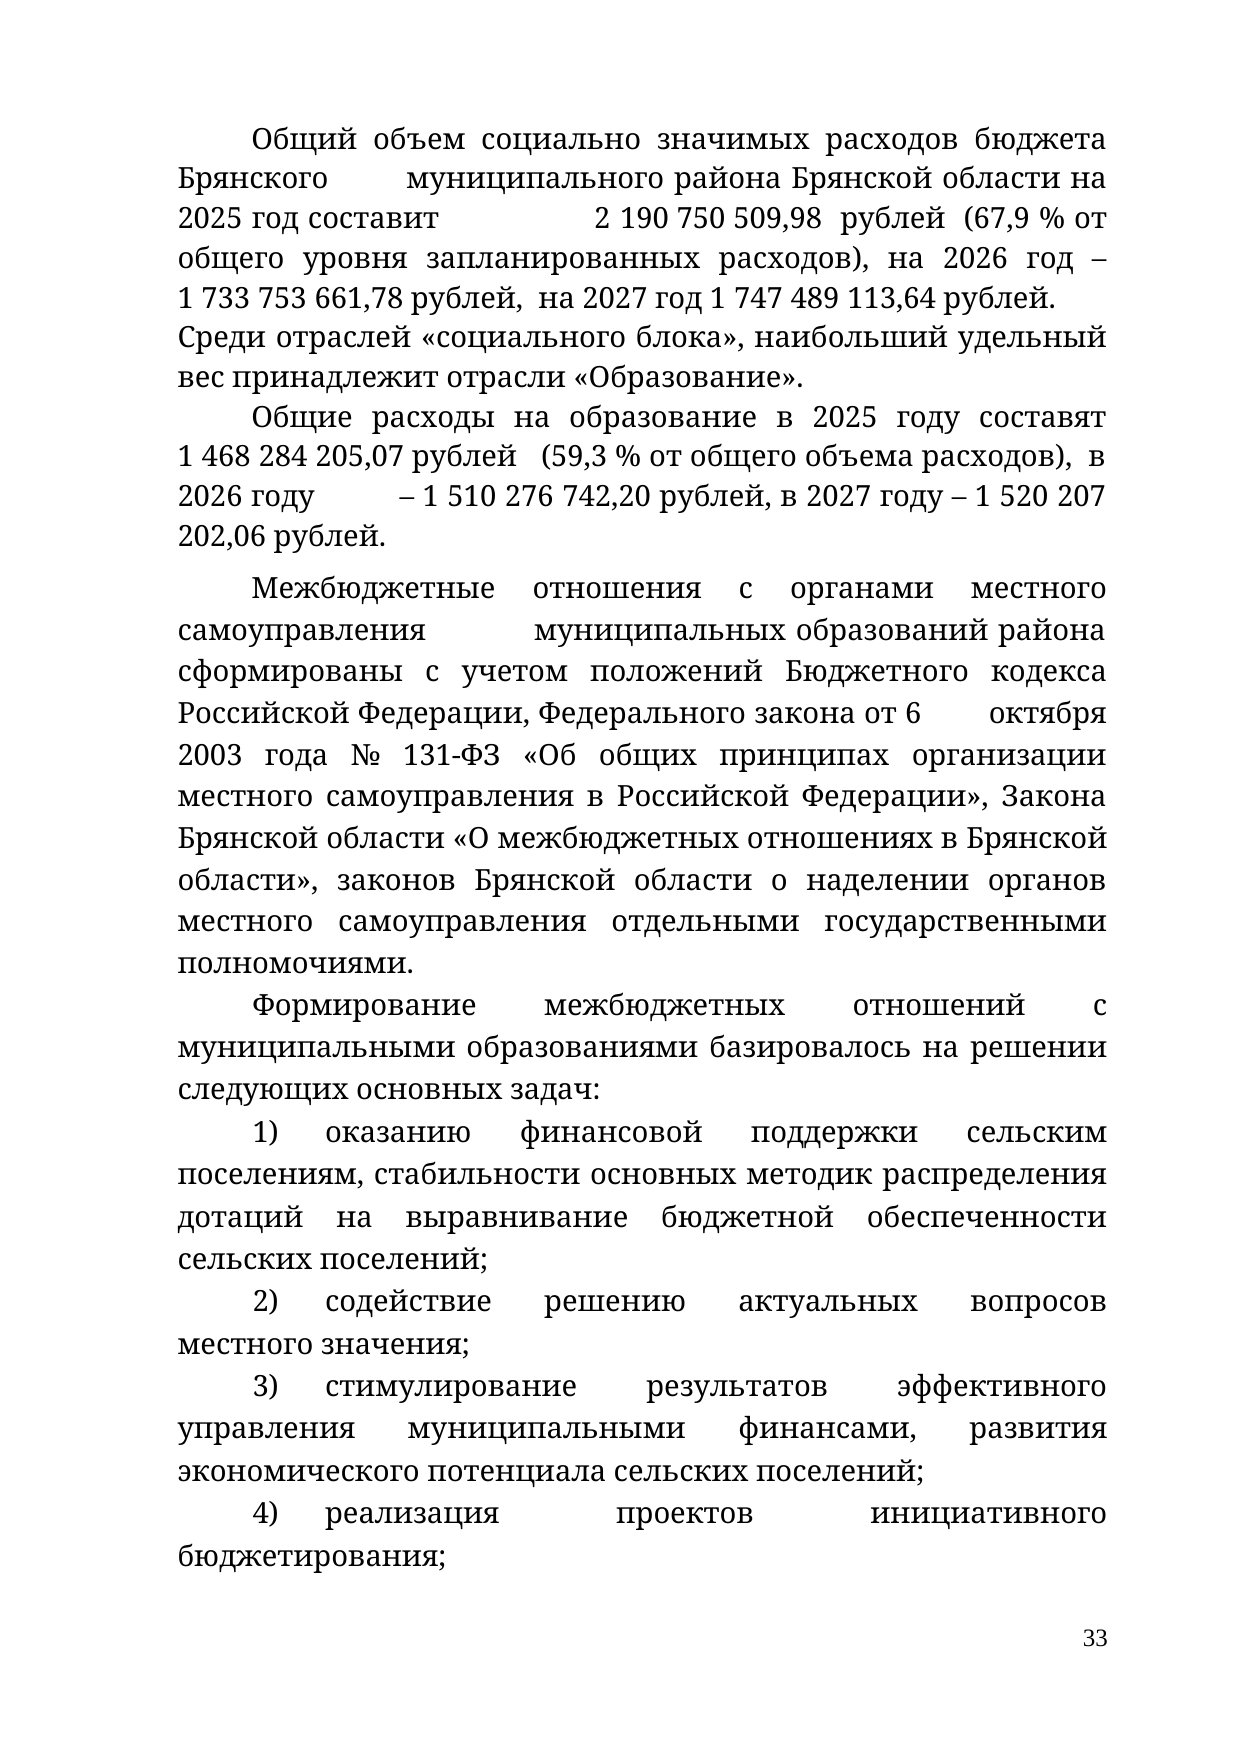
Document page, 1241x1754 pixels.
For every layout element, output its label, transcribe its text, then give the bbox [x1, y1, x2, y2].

text 3) стимулирование результатов эффективного управления муниципальными финансами, развития экономического потенциала сельских поселений; [177, 1365, 1107, 1490]
text Формирование межбюджетных отношений с муниципальными образованиями базировалось на решении следующих основных задач: [177, 984, 1107, 1108]
text 2) содействие решению актуальных вопросов местного значения; [177, 1281, 1107, 1363]
text Общий объем социально значимых расходов бюджета Брянского муниципального района Брянской области на 2025 год составит 2 190 750 509,98 рублей (67,9 % от общего уровня запланированных расходов), на 2026 год – 1 733 753 661,78 рублей, на 2027 год 1 747 489 113,64 рублей. [177, 118, 1107, 317]
text Общие расходы на образование в 2025 году составят 1 468 284 205,07 рублей (59,3 % от общего объема расходов), в 2026 году – 1 510 276 742,20 рублей, в 2027 году – 1 520 207 202,06 рублей. [177, 396, 1107, 555]
text 1) оказанию финансовой поддержки сельским поселениям, стабильности основных методик распределения дотаций на выравнивание бюджетной обеспеченности сельских поселений; [177, 1111, 1107, 1278]
text 4) реализация проектов инициативного бюджетирования; [177, 1493, 1107, 1575]
text Среди отраслей «социального блока», наибольший удельный вес принадлежит отрасли «Образование». [177, 317, 1107, 396]
text Межбюджетные отношения с органами местного самоуправления муниципальных образований района сформированы с учетом положений Бюджетного кодекса Российской Федерации, Федерального закона от 6 октября 2003 года № 131-ФЗ «Об общих принципах организации местного самоуправления в Российской Федерации», Закона Брянской области «О межбюджетных отношениях в Брянской области», законов Брянской области о наделении органов местного самоуправления отдельными государственными полномочиями. [177, 567, 1107, 982]
